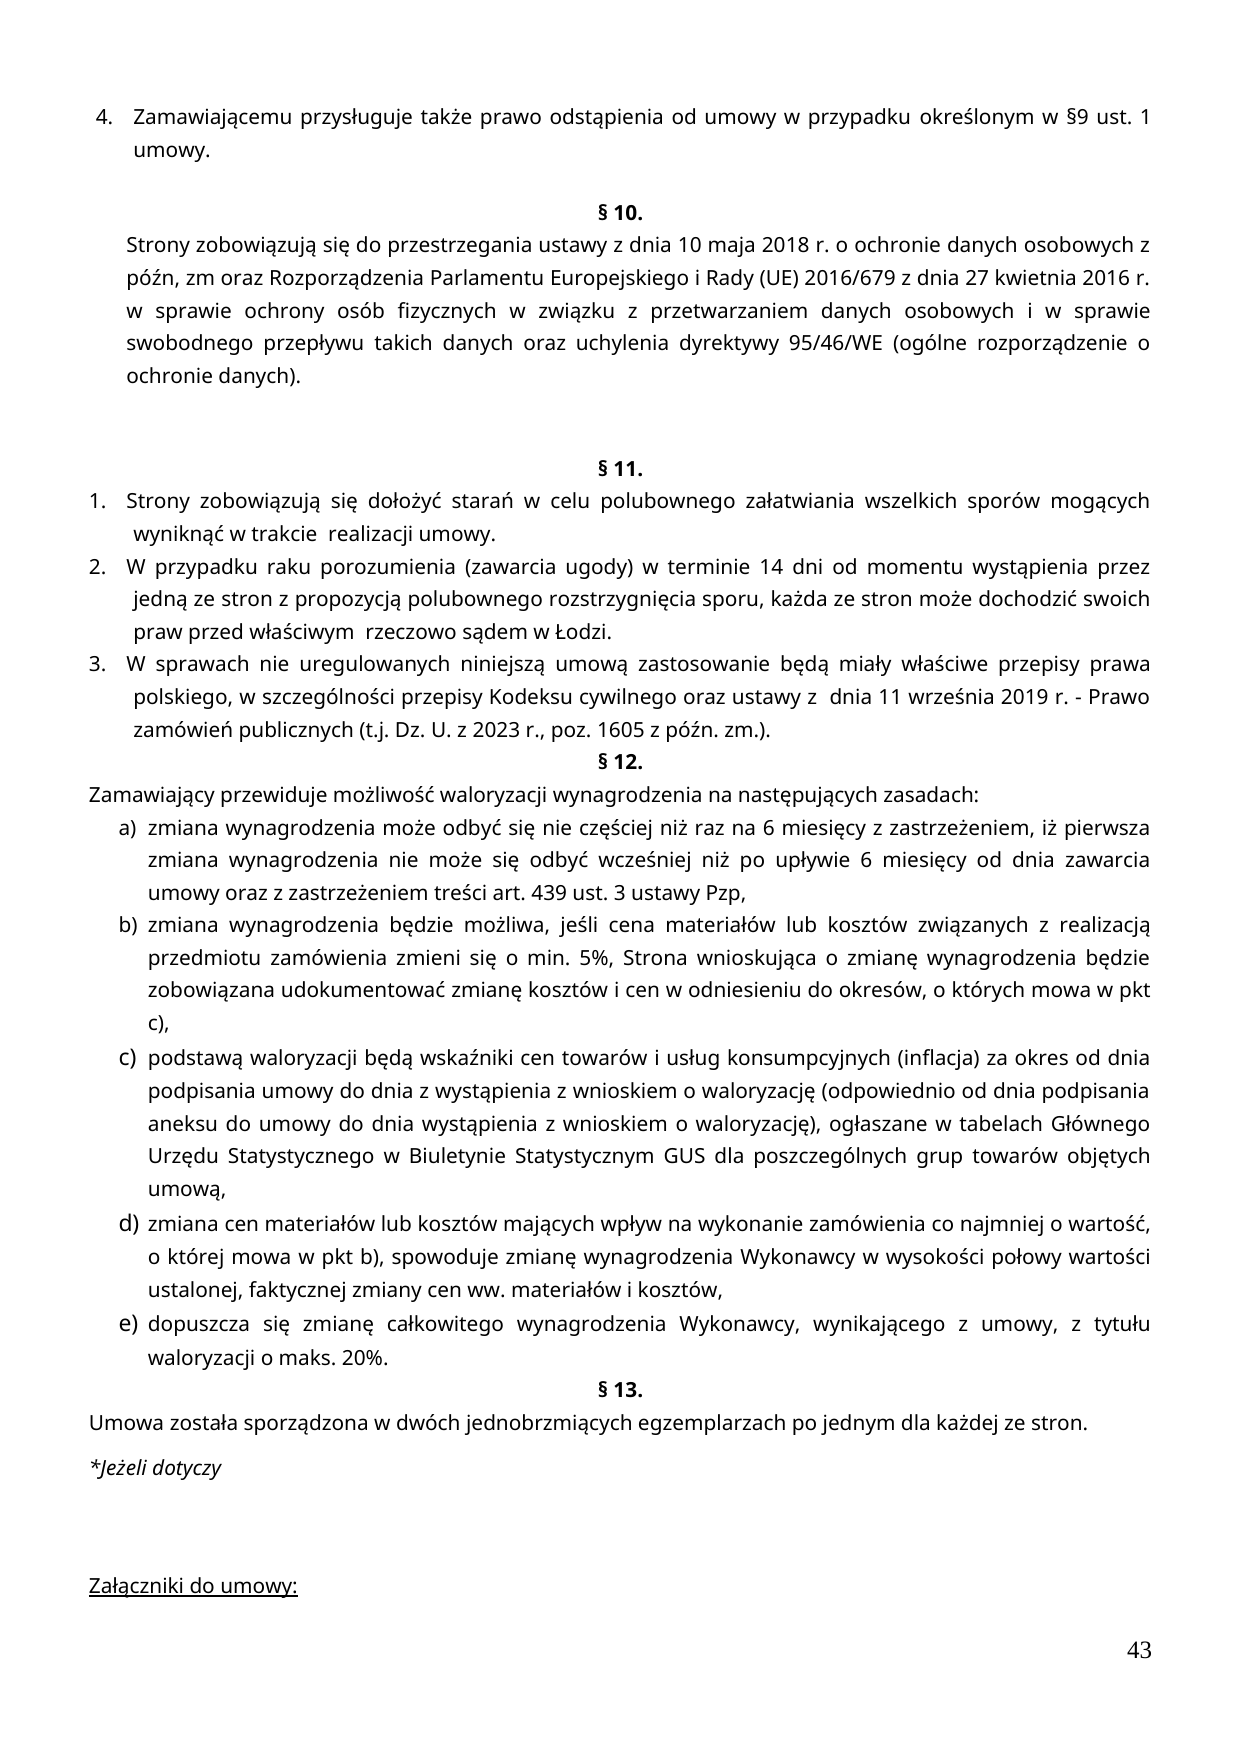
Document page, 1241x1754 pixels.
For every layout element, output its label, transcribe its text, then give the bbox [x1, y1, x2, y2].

list W sprawach nie uregulowanych niniejszą umową zastosowanie będą miały właściwe przepisy prawa polskiego, w szczególności przepisy Kodeksu cywilnego oraz ustawy z dnia 11 września 2019 r. - Prawo zamówień publicznych (t.j. Dz. U. z 2023 r., poz. 1605 z późn. zm.). [89, 649, 1152, 743]
text Umowa została sporządzona w dwóch jednobrzmiących egzemplarzach po jednym dla każdej ze stron. [89, 1408, 1152, 1436]
text § 13. [89, 1375, 1152, 1404]
list zmiana cen materiałów lub kosztów mających wpływ na wykonanie zamówienia co najmniej o wartość, o której mowa w pkt b), spowoduje zmianę wynagrodzenia Wykonawcy w wysokości połowy wartości ustalonej, faktycznej zmiany cen ww. materiałów i kosztów, [118, 1207, 1152, 1303]
text *Jeżeli dotyczy [89, 1453, 1152, 1481]
list zmiana wynagrodzenia może odbyć się nie częściej niż raz na 6 miesięcy z zastrzeżeniem, iż pierwsza zmiana wynagrodzenia nie może się odbyć wcześniej niż po upływie 6 miesięcy od dnia zawarcia umowy oraz z zastrzeżeniem treści art. 439 ust. 3 ustawy Pzp, [118, 813, 1152, 906]
list W przypadku raku porozumienia (zawarcia ugody) w terminie 14 dni od momentu wystąpienia przez jedną ze stron z propozycją polubownego rozstrzygnięcia sporu, każda ze stron może dochodzić swoich praw przed właściwym rzeczowo sądem w Łodzi. [89, 552, 1152, 645]
list zmiana wynagrodzenia będzie możliwa, jeśli cena materiałów lub kosztów związanych z realizacją przedmiotu zamówienia zmieni się o min. 5%, Strona wnioskująca o zmianę wynagrodzenia będzie zobowiązana udokumentować zmianę kosztów i cen w odniesieniu do okresów, o których mowa w pkt c), [118, 910, 1152, 1037]
text Strony zobowiązują się do przestrzegania ustawy z dnia 10 maja 2018 r. o ochronie danych osobowych z późn, zm oraz Rozporządzenia Parlamentu Europejskiego i Rady (UE) 2016/679 z dnia 27 kwietnia 2016 r. w sprawie ochrony osób fizycznych w związku z przetwarzaniem danych osobowych i w sprawie swobodnego przepływu takich danych oraz uchylenia dyrektywy 95/46/WE (ogólne rozporządzenie o ochronie danych). [126, 231, 1152, 389]
list § 12. [89, 747, 1152, 776]
list § 10. [89, 198, 1152, 226]
list § 11. [89, 454, 1152, 482]
list podstawą waloryzacji będą wskaźniki cen towarów i usług konsumpcyjnych (inflacja) za okres od dnia podpisania umowy do dnia z wystąpienia z wnioskiem o waloryzację (odpowiednio od dnia podpisania aneksu do umowy do dnia wystąpienia z wnioskiem o waloryzację), ogłaszane w tabelach Głównego Urzędu Statystycznego w Biuletynie Statystycznym GUS dla poszczególnych grup towarów objętych umową, [118, 1041, 1152, 1202]
list dopuszcza się zmianę całkowitego wynagrodzenia Wykonawcy, wynikającego z umowy, z tytułu waloryzacji o maks. 20%. [118, 1307, 1152, 1371]
list Strony zobowiązują się dołożyć starań w celu polubownego załatwiania wszelkich sporów mogących wyniknąć w trakcie realizacji umowy. [89, 487, 1152, 548]
text Zamawiający przewiduje możliwość waloryzacji wynagrodzenia na następujących zasadach: [89, 780, 1152, 808]
list Zamawiającemu przysługuje także prawo odstąpienia od umowy w przypadku określonym w §9 ust. 1 umowy. [96, 102, 1152, 163]
text Załączniki do umowy: [89, 1571, 1196, 1599]
